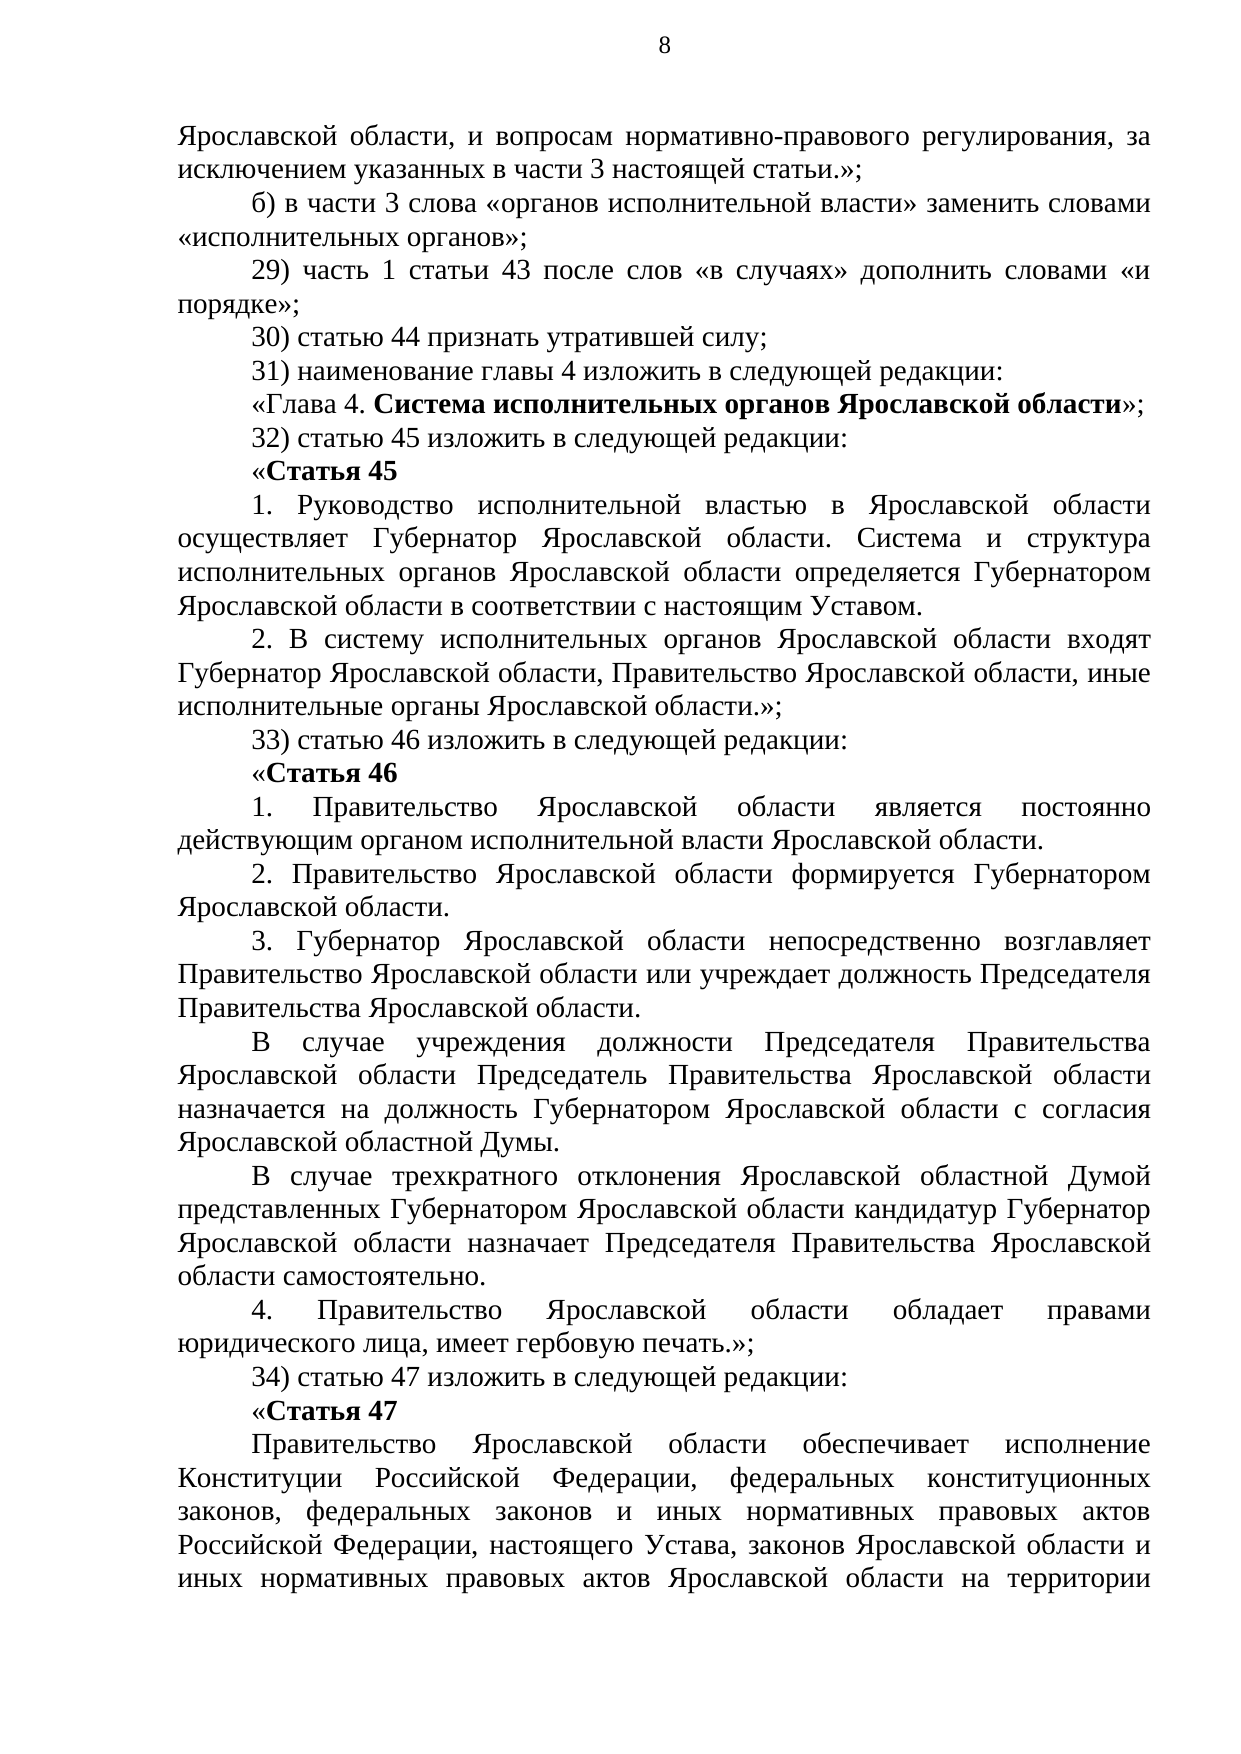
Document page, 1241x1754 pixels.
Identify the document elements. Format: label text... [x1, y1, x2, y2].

text 4. Правительство Ярославской области обладает правами юридического лица, имеет гербовую печать.»; [177, 1292, 1152, 1359]
text 3. Губернатор Ярославской области непосредственно возглавляет Правительство Ярославской области или учреждает должность Председателя Правительства Ярославской области. [177, 923, 1152, 1024]
text 34) статью 47 изложить в следующей редакции: [177, 1359, 1152, 1393]
text 29) часть 1 статьи 43 после слов «в случаях» дополнить словами «и порядке»; [177, 252, 1152, 319]
title «Статья 47 [177, 1393, 1152, 1426]
text 2. Правительство Ярославской области формируется Губернатором Ярославской области. [177, 856, 1152, 923]
text 33) статью 46 изложить в следующей редакции: [177, 722, 1152, 755]
title «Статья 45 [177, 453, 1152, 487]
title «Статья 46 [177, 755, 1152, 789]
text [177, 1426, 1152, 1594]
text 1. Руководство исполнительной властью в Ярославской области осуществляет Губернатор Ярославской области. Система и структура исполнительных органов Ярославской области определяется Губернатором Ярославской области в соответствии с настоящим Уставом. [177, 487, 1152, 621]
text В случае учреждения должности Председателя Правительства Ярославской области Председатель Правительства Ярославской области назначается на должность Губернатором Ярославской области с согласия Ярославской областной Думы. [177, 1024, 1152, 1158]
title «Глава 4. Система исполнительных органов Ярославской области»; [177, 386, 1152, 420]
text 1. Правительство Ярославской области является постоянно действующим органом исполнительной власти Ярославской области. [177, 789, 1152, 856]
text 31) наименование главы 4 изложить в следующей редакции: [177, 353, 1152, 386]
text б) в части 3 слова «органов исполнительной власти» заменить словами «исполнительных органов»; [177, 185, 1152, 252]
title 32) статью 45 изложить в следующей редакции: [177, 420, 1152, 453]
text 30) статью 44 признать утратившей силу; [177, 319, 1152, 353]
text В случае трехкратного отклонения Ярославской областной Думой представленных Губернатором Ярославской области кандидатур Губернатор Ярославской области назначает Председателя Правительства Ярославской области самостоятельно. [177, 1158, 1152, 1292]
text 2. В систему исполнительных органов Ярославской области входят Губернатор Ярославской области, Правительство Ярославской области, иные исполнительные органы Ярославской области.»; [177, 621, 1152, 722]
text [177, 118, 1152, 185]
